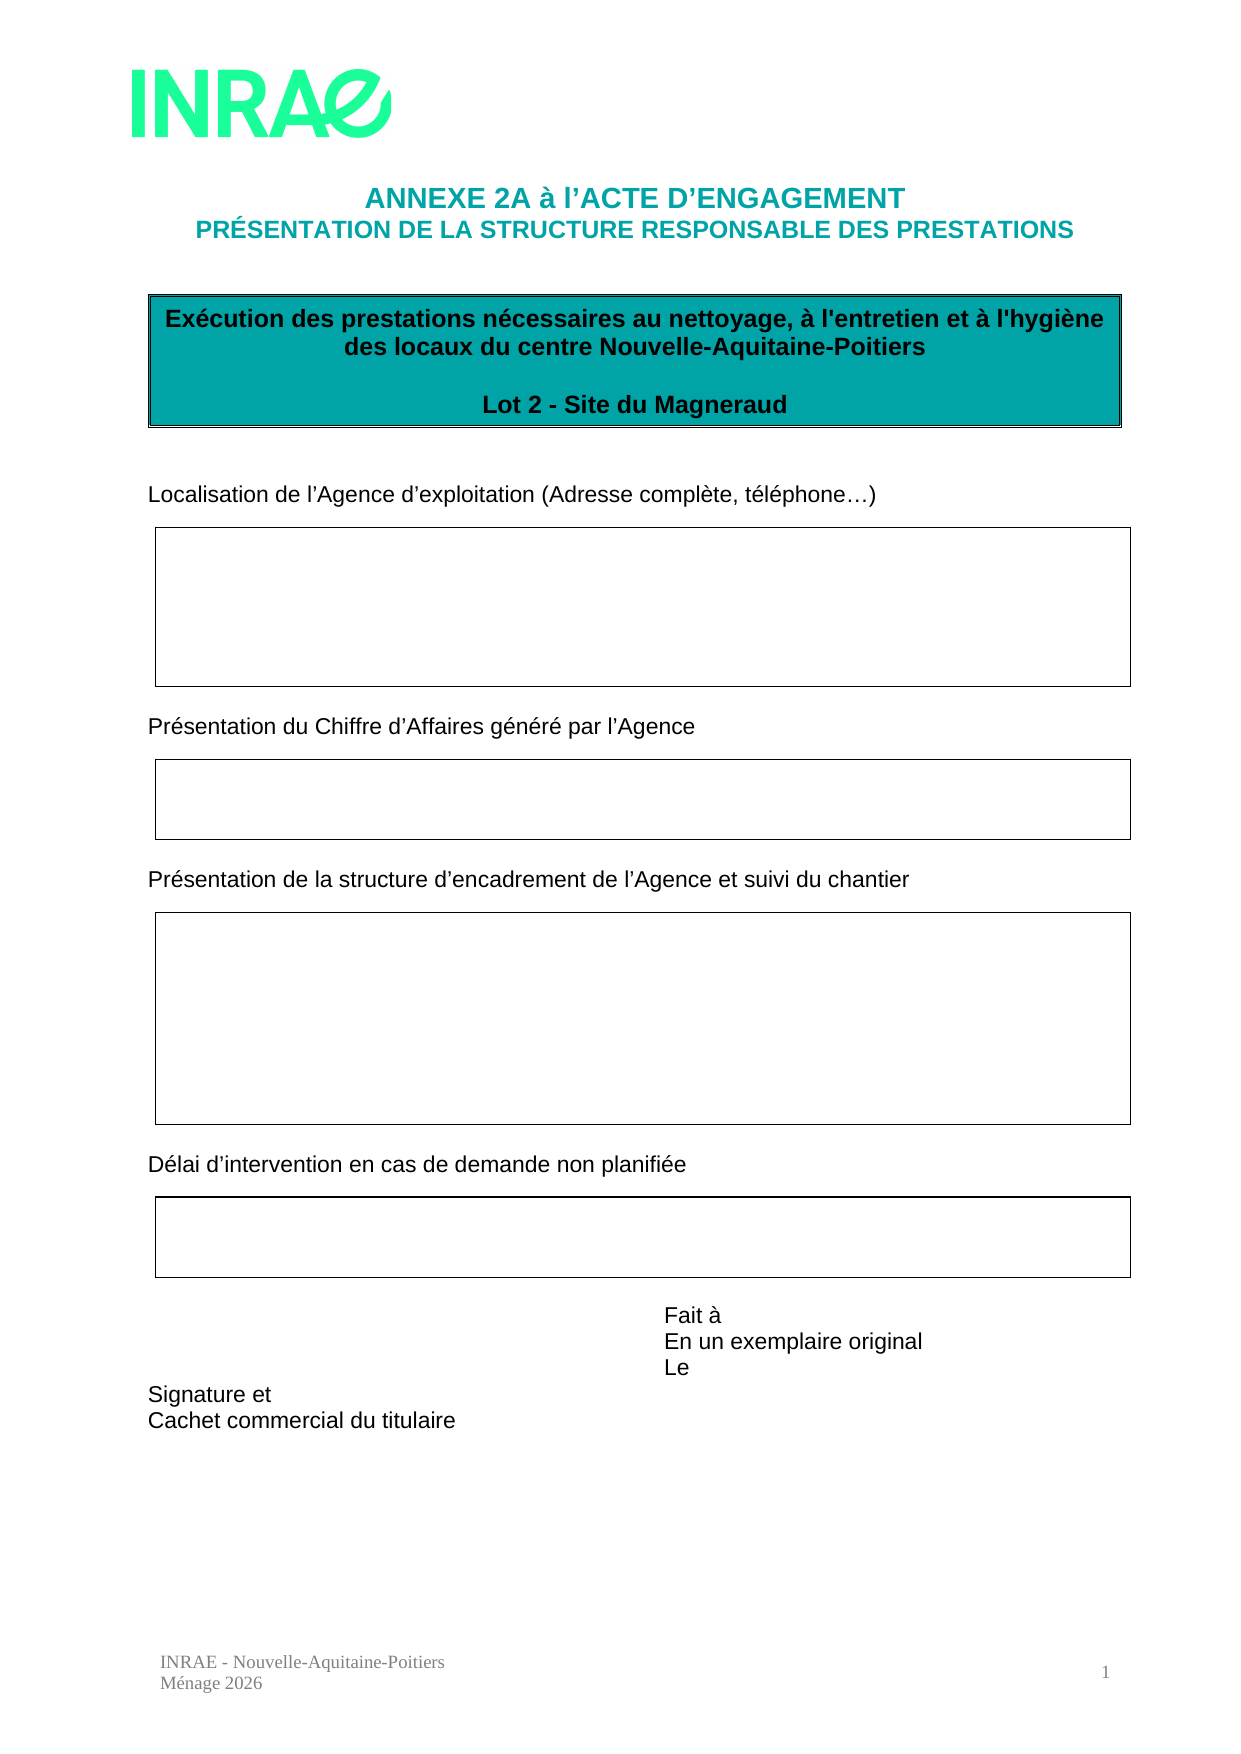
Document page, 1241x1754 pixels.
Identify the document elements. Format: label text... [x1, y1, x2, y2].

text Le [148, 1354, 1122, 1381]
text Cachet commercial du titulaire [148, 1407, 1122, 1433]
table_header Exécution des prestations nécessaires au nettoyage, à l'entretien et à l'hygiène des locaux du centre Nouvelle-Aquitaine-Poitiers Lot 2 - Site du Magneraud [151, 297, 1119, 425]
picture [132, 69, 392, 138]
text Localisation de l’Agence d’exploitation (Adresse complète, téléphone…) [148, 481, 1122, 507]
text En un exemplaire original [148, 1328, 1122, 1354]
table_header [156, 1198, 1130, 1277]
text Présentation du Chiffre d’Affaires généré par l’Agence [148, 713, 1122, 739]
text Présentation de la structure d’encadrement de l’Agence et suivi du chantier [148, 866, 1122, 892]
table_header [156, 528, 1130, 686]
subtitle PRÉSENTATION DE LA STRUCTURE RESPONSABLE DES PRESTATIONS [148, 215, 1122, 243]
text ANNEXE 2A à l’ACTE D’ENGAGEMENT [148, 181, 1122, 215]
text Signature et [148, 1381, 1122, 1407]
text Délai d’intervention en cas de demande non planifiée [148, 1151, 1122, 1177]
table_header [156, 913, 1130, 1123]
text Fait à [148, 1302, 1122, 1328]
table_header [156, 760, 1130, 839]
